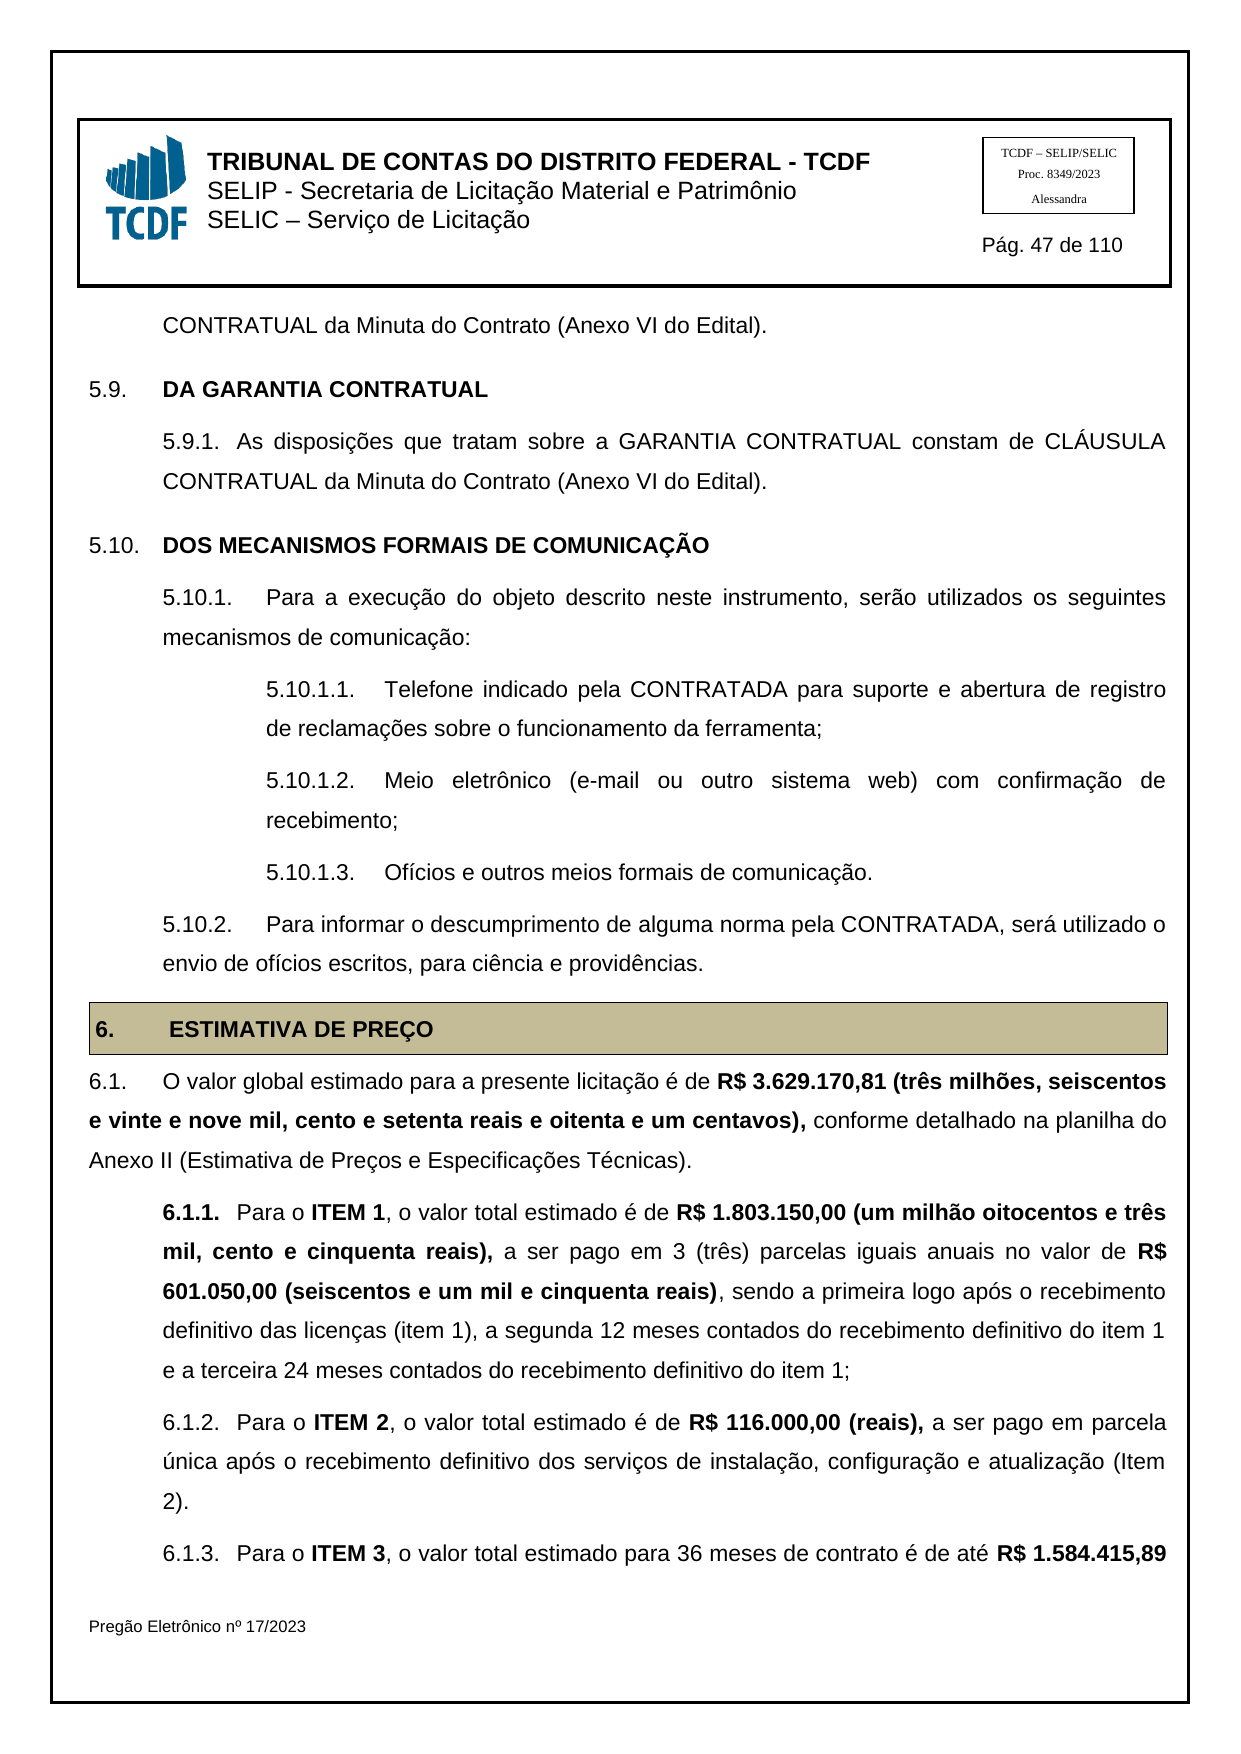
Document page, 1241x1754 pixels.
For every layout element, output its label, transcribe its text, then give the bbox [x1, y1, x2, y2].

list O valor global estimado para a presente licitação é de R$ 3.629.170,81 (três milhões, seiscentos e vinte e nove mil, cento e setenta reais e oitenta e um centavos), conforme detalhado na planilha do Anexo II (Estimativa de Preços e Especificações Técnicas). [89, 1068, 1167, 1173]
list Para o ITEM 1, o valor total estimado é de R$ 1.803.150,00 (um milhão oitocentos e três mil, cento e cinquenta reais), a ser pago em 3 (três) parcelas iguais anuais no valor de R$ 601.050,00 (seiscentos e um mil e cinquenta reais), sendo a primeira logo após o recebimento definitivo das licenças (item 1), a segunda 12 meses contados do recebimento definitivo do item 1 e a terceira 24 meses contados do recebimento definitivo do item 1; [162, 1199, 1167, 1383]
list DOS MECANISMOS FORMAIS DE COMUNICAÇÃO [89, 532, 1167, 558]
list Para o ITEM 2, o valor total estimado é de R$ 116.000,00 (reais), a ser pago em parcela única após o recebimento definitivo dos serviços de instalação, configuração e atualização (Item 2). [162, 1409, 1167, 1514]
list As disposições que tratam sobre o REAJUSTE DE PREÇOS constam de CLÁUSULA CONTRATUAL da Minuta do Contrato (Anexo VI do Edital). [162, 312, 1167, 338]
list DA GARANTIA CONTRATUAL [89, 376, 1167, 403]
list Meio eletrônico (e-mail ou outro sistema web) com confirmação de recebimento; [266, 767, 1167, 833]
list Telefone indicado pela CONTRATADA para suporte e abertura de registro de reclamações sobre o funcionamento da ferramenta; [266, 676, 1167, 741]
list Ofícios e outros meios formais de comunicação. [266, 858, 1167, 885]
list Para a execução do objeto descrito neste instrumento, serão utilizados os seguintes mecanismos de comunicação: [162, 584, 1167, 650]
list Para informar o descumprimento de alguma norma pela CONTRATADA, será utilizado o envio de ofícios escritos, para ciência e providências. [162, 911, 1167, 976]
table_header ESTIMATIVA DE PREÇO [90, 1003, 1167, 1054]
list As disposições que tratam sobre a GARANTIA CONTRATUAL constam de CLÁUSULA CONTRATUAL da Minuta do Contrato (Anexo VI do Edital). [162, 428, 1167, 494]
picture [91, 132, 201, 242]
